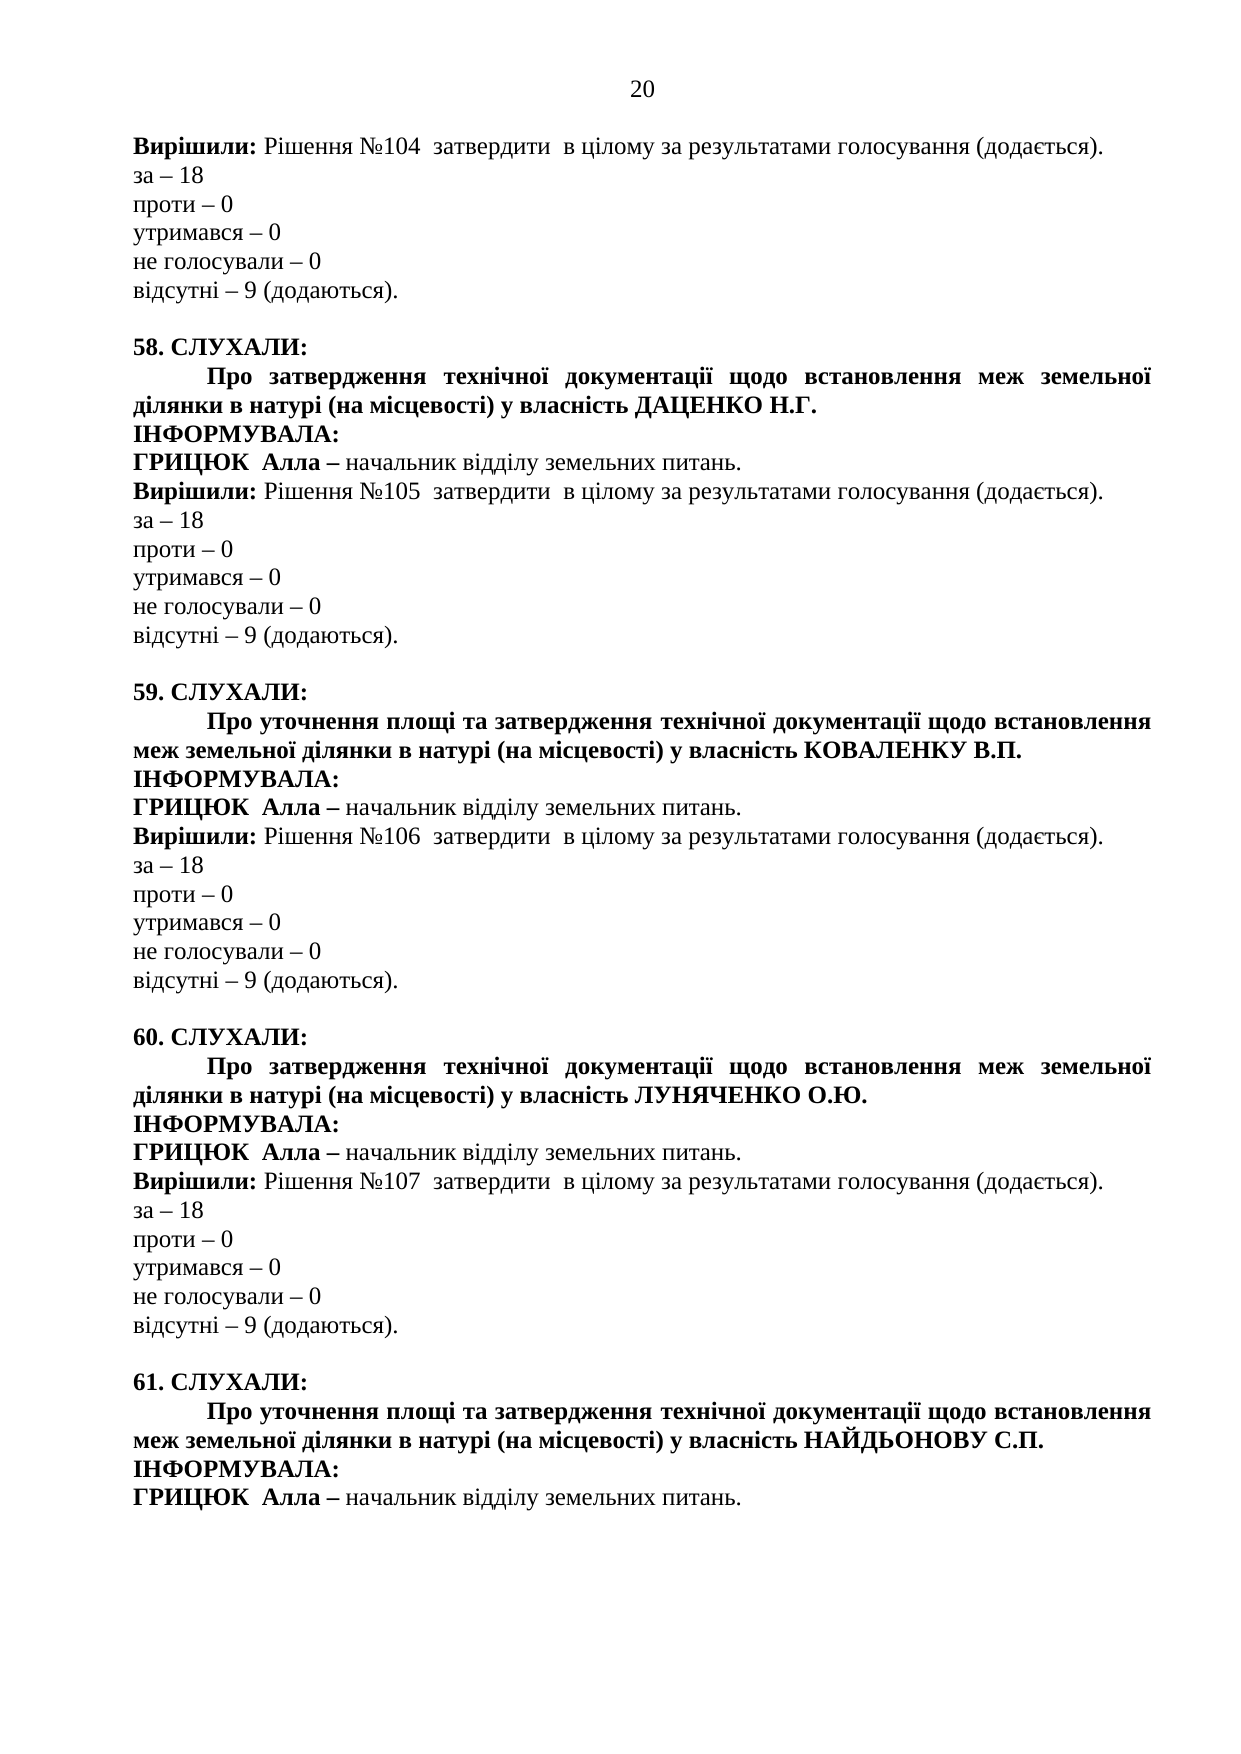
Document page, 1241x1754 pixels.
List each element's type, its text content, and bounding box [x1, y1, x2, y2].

text утримався – 0 [133, 907, 1152, 936]
text ІНФОРМУВАЛА: [133, 1454, 1152, 1482]
text Вирішили: Рішення №104 затвердити в цілому за результатами голосування (додається). [133, 131, 1152, 160]
text за – 18 [133, 160, 1152, 189]
text відсутні – 9 (додаються). [133, 275, 1152, 304]
text не голосували – 0 [133, 936, 1152, 965]
text 61. CЛУХАЛИ: [133, 1367, 1152, 1396]
text Вирішили: Рішення №107 затвердити в цілому за результатами голосування (додається). [133, 1166, 1152, 1195]
text ІНФОРМУВАЛА: [133, 419, 1152, 447]
text ІНФОРМУВАЛА: [133, 764, 1152, 792]
text Про уточнення площі та затвердження технічної документації щодо встановлення меж земельної ділянки в натурі (на місцевості) у власність КОВАЛЕНКУ В.П. [133, 706, 1152, 764]
text Вирішили: Рішення №105 затвердити в цілому за результатами голосування (додається). [133, 476, 1152, 505]
text за – 18 [133, 1195, 1152, 1224]
text Про затвердження технічної документації щодо встановлення меж земельної ділянки в натурі (на місцевості) у власність ДАЦЕНКО Н.Г. [133, 361, 1152, 419]
text ГРИЦЮК Алла – начальник відділу земельних питань. [133, 792, 1152, 821]
text Про уточнення площі та затвердження технічної документації щодо встановлення меж земельної ділянки в натурі (на місцевості) у власність НАЙДЬОНОВУ С.П. [133, 1396, 1152, 1454]
text утримався – 0 [133, 562, 1152, 591]
text проти – 0 [133, 1224, 1152, 1252]
text ГРИЦЮК Алла – начальник відділу земельних питань. [133, 1137, 1152, 1166]
text за – 18 [133, 850, 1152, 879]
text за – 18 [133, 505, 1152, 534]
text утримався – 0 [133, 1252, 1152, 1281]
text 58. CЛУХАЛИ: [133, 332, 1152, 361]
text утримався – 0 [133, 217, 1152, 246]
text проти – 0 [133, 189, 1152, 217]
text Про затвердження технічної документації щодо встановлення меж земельної ділянки в натурі (на місцевості) у власність ЛУНЯЧЕНКО О.Ю. [133, 1051, 1152, 1109]
text відсутні – 9 (додаються). [133, 620, 1152, 649]
text не голосували – 0 [133, 591, 1152, 620]
text не голосували – 0 [133, 246, 1152, 275]
text ГРИЦЮК Алла – начальник відділу земельних питань. [133, 447, 1152, 476]
text відсутні – 9 (додаються). [133, 1310, 1152, 1339]
text не голосували – 0 [133, 1281, 1152, 1310]
text 59. CЛУХАЛИ: [133, 677, 1152, 706]
text ГРИЦЮК Алла – начальник відділу земельних питань. [133, 1482, 1152, 1511]
text Вирішили: Рішення №106 затвердити в цілому за результатами голосування (додається). [133, 821, 1152, 850]
text відсутні – 9 (додаються). [133, 965, 1152, 994]
text ІНФОРМУВАЛА: [133, 1109, 1152, 1137]
text проти – 0 [133, 534, 1152, 562]
text проти – 0 [133, 879, 1152, 907]
text 60. CЛУХАЛИ: [133, 1022, 1152, 1051]
